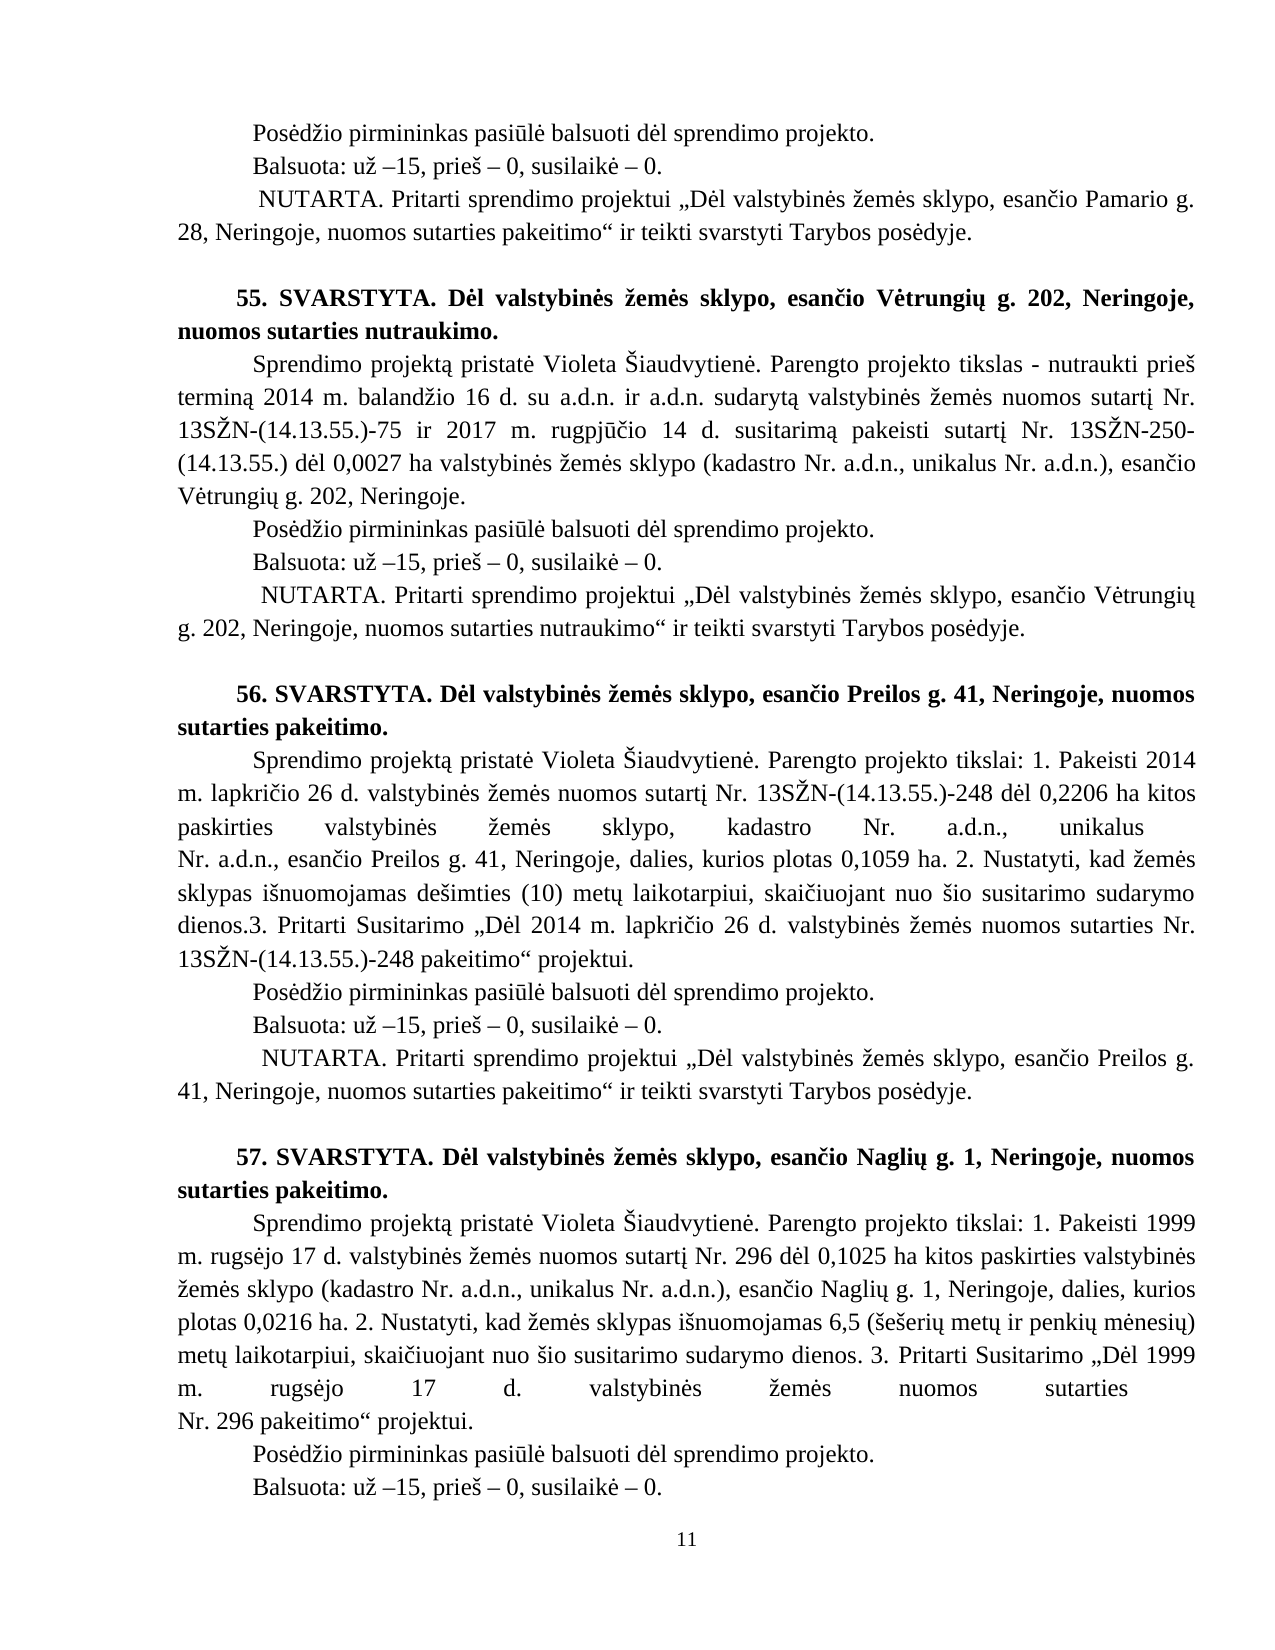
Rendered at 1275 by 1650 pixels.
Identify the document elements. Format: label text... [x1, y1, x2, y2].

text 57. SVARSTYTA. Dėl valstybinės žemės sklypo, esančio Naglių g. 1, Neringoje, nuomos sutarties pakeitimo. [177, 1142, 1196, 1203]
text Balsuota: už –15, prieš – 0, susilaikė – 0. [177, 1472, 1196, 1501]
text 55. SVARSTYTA. Dėl valstybinės žemės sklypo, esančio Vėtrungių g. 202, Neringoje, nuomos sutarties nutraukimo. [177, 283, 1196, 345]
text 56. SVARSTYTA. Dėl valstybinės žemės sklypo, esančio Preilos g. 41, Neringoje, nuomos sutarties pakeitimo. [177, 679, 1196, 741]
text Balsuota: už –15, prieš – 0, susilaikė – 0. [177, 547, 1196, 576]
text Posėdžio pirmininkas pasiūlė balsuoti dėl sprendimo projekto. [177, 514, 1196, 543]
text Balsuota: už –15, prieš – 0, susilaikė – 0. [177, 151, 1196, 180]
text Posėdžio pirmininkas pasiūlė balsuoti dėl sprendimo projekto. [177, 118, 1196, 147]
text Balsuota: už –15, prieš – 0, susilaikė – 0. [177, 1010, 1196, 1038]
text Posėdžio pirmininkas pasiūlė balsuoti dėl sprendimo projekto. [177, 1439, 1196, 1468]
text NUTARTA. Pritarti sprendimo projektui „Dėl valstybinės žemės sklypo, esančio Pamario g. 28, Neringoje, nuomos sutarties pakeitimo“ ir teikti svarstyti Tarybos posėdyje. [177, 184, 1196, 246]
text Posėdžio pirmininkas pasiūlė balsuoti dėl sprendimo projekto. [177, 977, 1196, 1005]
text Sprendimo projektą pristatė Violeta Šiaudvytienė. Parengto projekto tikslas - nutraukti prieš terminą 2014 m. balandžio 16 d. su a.d.n. ir a.d.n. sudarytą valstybinės žemės nuomos sutartį Nr. 13SŽN-(14.13.55.)-75 ir 2017 m. rugpjūčio 14 d. susitarimą pakeisti sutartį Nr. 13SŽN-250-(14.13.55.) dėl 0,0027 ha valstybinės žemės sklypo (kadastro Nr. a.d.n., unikalus Nr. a.d.n.), esančio Vėtrungių g. 202, Neringoje. [177, 349, 1196, 510]
text NUTARTA. Pritarti sprendimo projektui „Dėl valstybinės žemės sklypo, esančio Vėtrungių g. 202, Neringoje, nuomos sutarties nutraukimo“ ir teikti svarstyti Tarybos posėdyje. [177, 580, 1196, 642]
text NUTARTA. Pritarti sprendimo projektui „Dėl valstybinės žemės sklypo, esančio Preilos g. 41, Neringoje, nuomos sutarties pakeitimo“ ir teikti svarstyti Tarybos posėdyje. [177, 1043, 1196, 1104]
text Sprendimo projektą pristatė Violeta Šiaudvytienė. Parengto projekto tikslai: 1. Pakeisti 1999 m. rugsėjo 17 d. valstybinės žemės nuomos sutartį Nr. 296 dėl 0,1025 ha kitos paskirties valstybinės žemės sklypo (kadastro Nr. a.d.n., unikalus Nr. a.d.n.), esančio Naglių g. 1, Neringoje, dalies, kurios plotas 0,0216 ha. 2. Nustatyti, kad žemės sklypas išnuomojamas 6,5 (šešerių metų ir penkių mėnesių) metų laikotarpiui, skaičiuojant nuo šio susitarimo sudarymo dienos. 3. Pritarti Susitarimo „Dėl 1999 m. rugsėjo 17 d. valstybinės žemės nuomos sutarties Nr. 296 pakeitimo“ projektui. [177, 1208, 1196, 1435]
text Sprendimo projektą pristatė Violeta Šiaudvytienė. Parengto projekto tikslai: 1. Pakeisti 2014 m. lapkričio 26 d. valstybinės žemės nuomos sutartį Nr. 13SŽN-(14.13.55.)-248 dėl 0,2206 ha kitos paskirties valstybinės žemės sklypo, kadastro Nr. a.d.n., unikalus Nr. a.d.n., esančio Preilos g. 41, Neringoje, dalies, kurios plotas 0,1059 ha. 2. Nustatyti, kad žemės sklypas išnuomojamas dešimties (10) metų laikotarpiui, skaičiuojant nuo šio susitarimo sudarymo dienos.3. Pritarti Susitarimo „Dėl 2014 m. lapkričio 26 d. valstybinės žemės nuomos sutarties Nr. 13SŽN-(14.13.55.)-248 pakeitimo“ projektui. [177, 746, 1196, 972]
